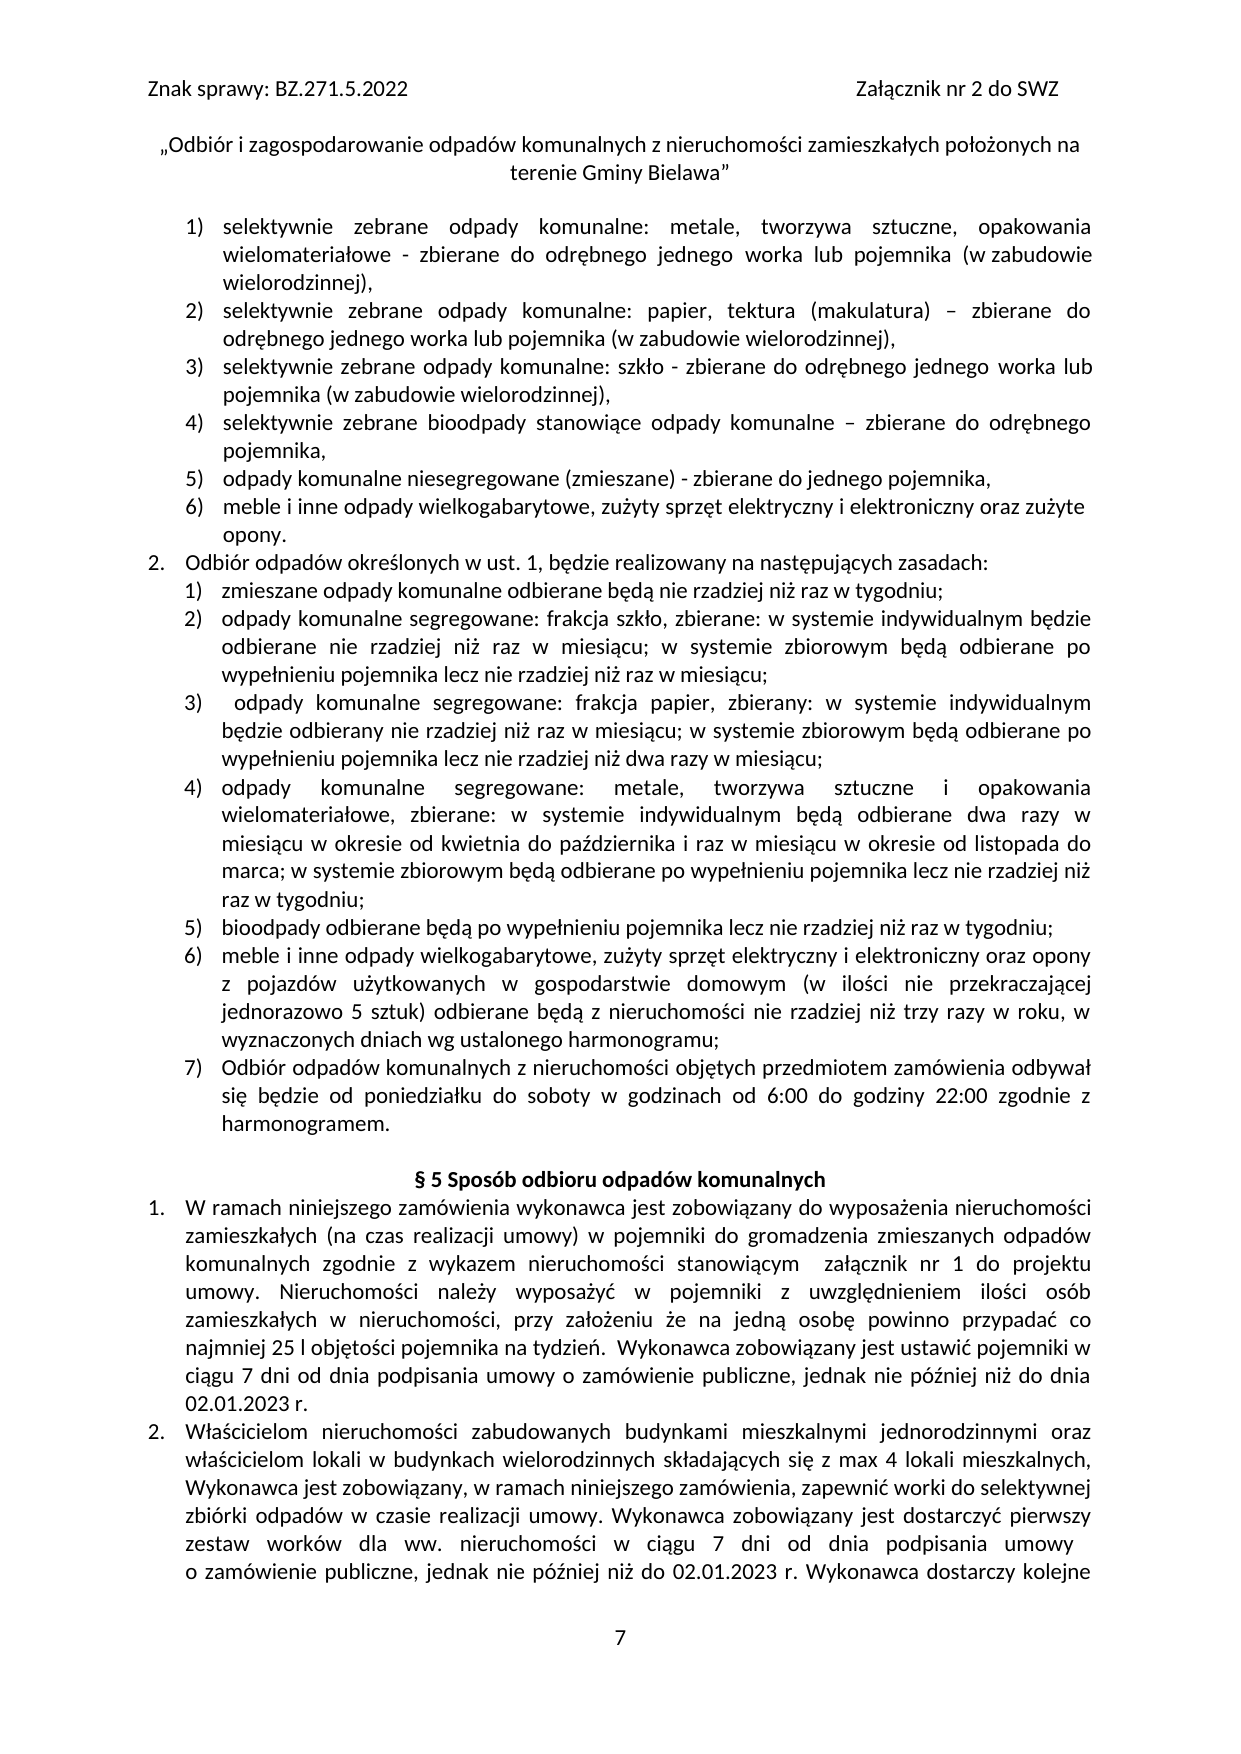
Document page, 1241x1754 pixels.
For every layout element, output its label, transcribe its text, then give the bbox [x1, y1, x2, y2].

list odpady komunalne segregowane: frakcja papier, zbierany: w systemie indywidualnym będzie odbierany nie rzadziej niż raz w miesiącu; w systemie zbiorowym będą odbierane po wypełnieniu pojemnika lecz nie rzadziej niż dwa razy w miesiącu; [184, 688, 1093, 773]
list selektywnie zebrane odpady komunalne: papier, tektura (makulatura) – zbierane do odrębnego jednego worka lub pojemnika (w zabudowie wielorodzinnej), [185, 296, 1093, 352]
list bioodpady odbierane będą po wypełnieniu pojemnika lecz nie rzadziej niż raz w tygodniu; [184, 913, 1093, 941]
list selektywnie zebrane odpady komunalne: metale, tworzywa sztuczne, opakowania wielomateriałowe - zbierane do odrębnego jednego worka lub pojemnika (w zabudowie wielorodzinnej), [185, 212, 1093, 296]
list Odbiór odpadów komunalnych z nieruchomości objętych przedmiotem zamówienia odbywał się będzie od poniedziałku do soboty w godzinach od 6:00 do godziny 22:00 zgodnie z harmonogramem. [184, 1053, 1093, 1137]
text § 5 Sposób odbioru odpadów komunalnych [148, 1165, 1093, 1193]
list meble i inne odpady wielkogabarytowe, zużyty sprzęt elektryczny i elektroniczny oraz opony z pojazdów użytkowanych w gospodarstwie domowym (w ilości nie przekraczającej jednorazowo 5 sztuk) odbierane będą z nieruchomości nie rzadziej niż trzy razy w roku, w wyznaczonych dniach wg ustalonego harmonogramu; [184, 941, 1093, 1053]
list meble i inne odpady wielkogabarytowe, zużyty sprzęt elektryczny i elektroniczny oraz zużyte opony. [185, 492, 1093, 548]
list Odbiór odpadów określonych w ust. 1, będzie realizowany na następujących zasadach: [148, 548, 1093, 576]
list odpady komunalne niesegregowane (zmieszane) - zbierane do jednego pojemnika, [185, 464, 1093, 492]
list zmieszane odpady komunalne odbierane będą nie rzadziej niż raz w tygodniu; [184, 576, 1093, 604]
list W ramach niniejszego zamówienia wykonawca jest zobowiązany do wyposażenia nieruchomości zamieszkałych (na czas realizacji umowy) w pojemniki do gromadzenia zmieszanych odpadów komunalnych zgodnie z wykazem nieruchomości stanowiącym załącznik nr 1 do projektu umowy. Nieruchomości należy wyposażyć w pojemniki z uwzględnieniem ilości osób zamieszkałych w nieruchomości, przy założeniu że na jedną osobę powinno przypadać co najmniej 25 l objętości pojemnika na tydzień. Wykonawca zobowiązany jest ustawić pojemniki w ciągu 7 dni od dnia podpisania umowy o zamówienie publiczne, jednak nie później niż do dnia 02.01.2023 r. [148, 1193, 1093, 1417]
list selektywnie zebrane odpady komunalne: szkło - zbierane do odrębnego jednego worka lub pojemnika (w zabudowie wielorodzinnej), [185, 352, 1093, 408]
list odpady komunalne segregowane: frakcja szkło, zbierane: w systemie indywidualnym będzie odbierane nie rzadziej niż raz w miesiącu; w systemie zbiorowym będą odbierane po wypełnieniu pojemnika lecz nie rzadziej niż raz w miesiącu; [184, 604, 1093, 688]
list odpady komunalne segregowane: metale, tworzywa sztuczne i opakowania wielomateriałowe, zbierane: w systemie indywidualnym będą odbierane dwa razy w miesiącu w okresie od kwietnia do października i raz w miesiącu w okresie od listopada do marca; w systemie zbiorowym będą odbierane po wypełnieniu pojemnika lecz nie rzadziej niż raz w tygodniu; [184, 773, 1093, 913]
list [148, 1417, 1093, 1585]
list selektywnie zebrane bioodpady stanowiące odpady komunalne – zbierane do odrębnego pojemnika, [185, 408, 1093, 464]
